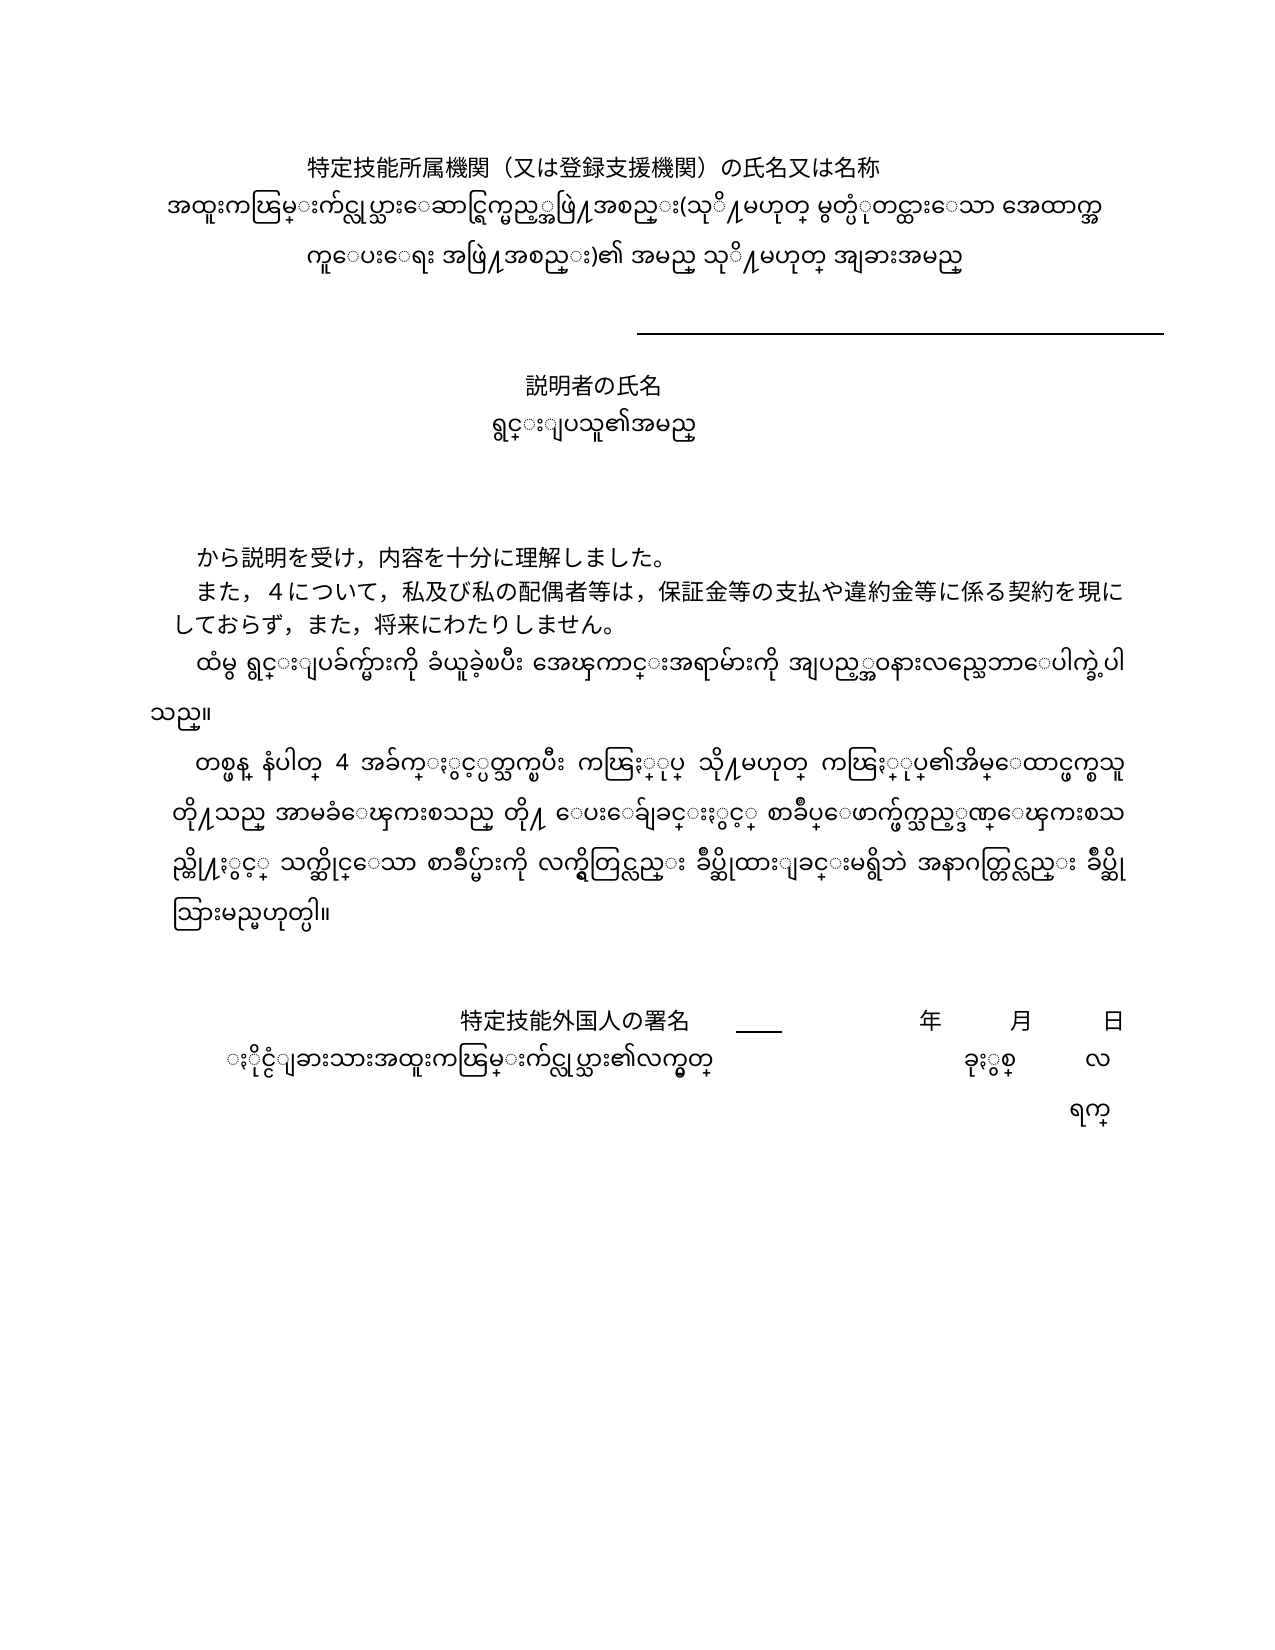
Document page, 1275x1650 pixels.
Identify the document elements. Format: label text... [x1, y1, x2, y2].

text 説明者の氏名 [150, 368, 1037, 401]
text ႏိုင္ငံျခားသားအထူးကၽြမ္းက်င္လုပ္သား၏လက္မွတ္ ခုႏွစ္ လ ရက္ [150, 1036, 1111, 1136]
text また，４について，私及び私の配偶者等は，保証金等の支払や違約金等に係る契約を現にしておらず，また，将来にわたりしません。 [172, 573, 1125, 640]
text ရွင္းျပသူ၏အမည္ [150, 401, 1037, 451]
text 特定技能外国人の署名 年 月 日 [150, 1003, 1125, 1036]
text အထူးကၽြမ္းက်င္လုပ္သားေဆာင္ရြက္မည့္အဖြဲ႔အစည္း(သုိ႔မဟုတ္ မွတ္ပံုတင္ထားေသာ အေထာက္အကူေပးေရး အဖြဲ႔အစည္း)၏ အမည္ သုိ႔မဟုတ္ အျခားအမည္ [150, 183, 1119, 283]
text から説明を受け，内容を十分に理解しました。 [150, 540, 1125, 573]
text ထံမွ ရွင္းျပခ်က္မ်ားကို ခံယူခဲ့ၿပီး အေၾကာင္းအရာမ်ားကို အျပည့္အဝနားလည္သေဘာေပါက္ခဲ့ပါသည္။ [150, 640, 1125, 740]
text တစ္ဖန္ နံပါတ္ 4 အခ်က္ႏွင့္ပတ္သက္ၿပီး ကၽြႏ္ုပ္ သို႔မဟုတ္ ကၽြႏ္ုပ္၏အိမ္ေထာင္ဖက္စသူတို႔သည္ အာမခံေၾကးစသည္ တို႔ ေပးေခ်ျခင္းႏွင့္ စာခ်ဳပ္ေဖာက္ဖ်က္သည့္ဒဏ္ေၾကးစသည္တို႔ႏွင့္ သက္ဆိုင္ေသာ စာခ်ဳပ္မ်ားကို လက္ရွိတြင္လည္း ခ်ဳပ္ဆိုထားျခင္းမရွိဘဲ အနာဂတ္တြင္လည္း ခ်ဳပ္ဆိုသြားမည္မဟုတ္ပါ။ [172, 740, 1125, 941]
text 特定技能所属機関（又は登録支援機関）の氏名又は名称 [150, 150, 1037, 183]
